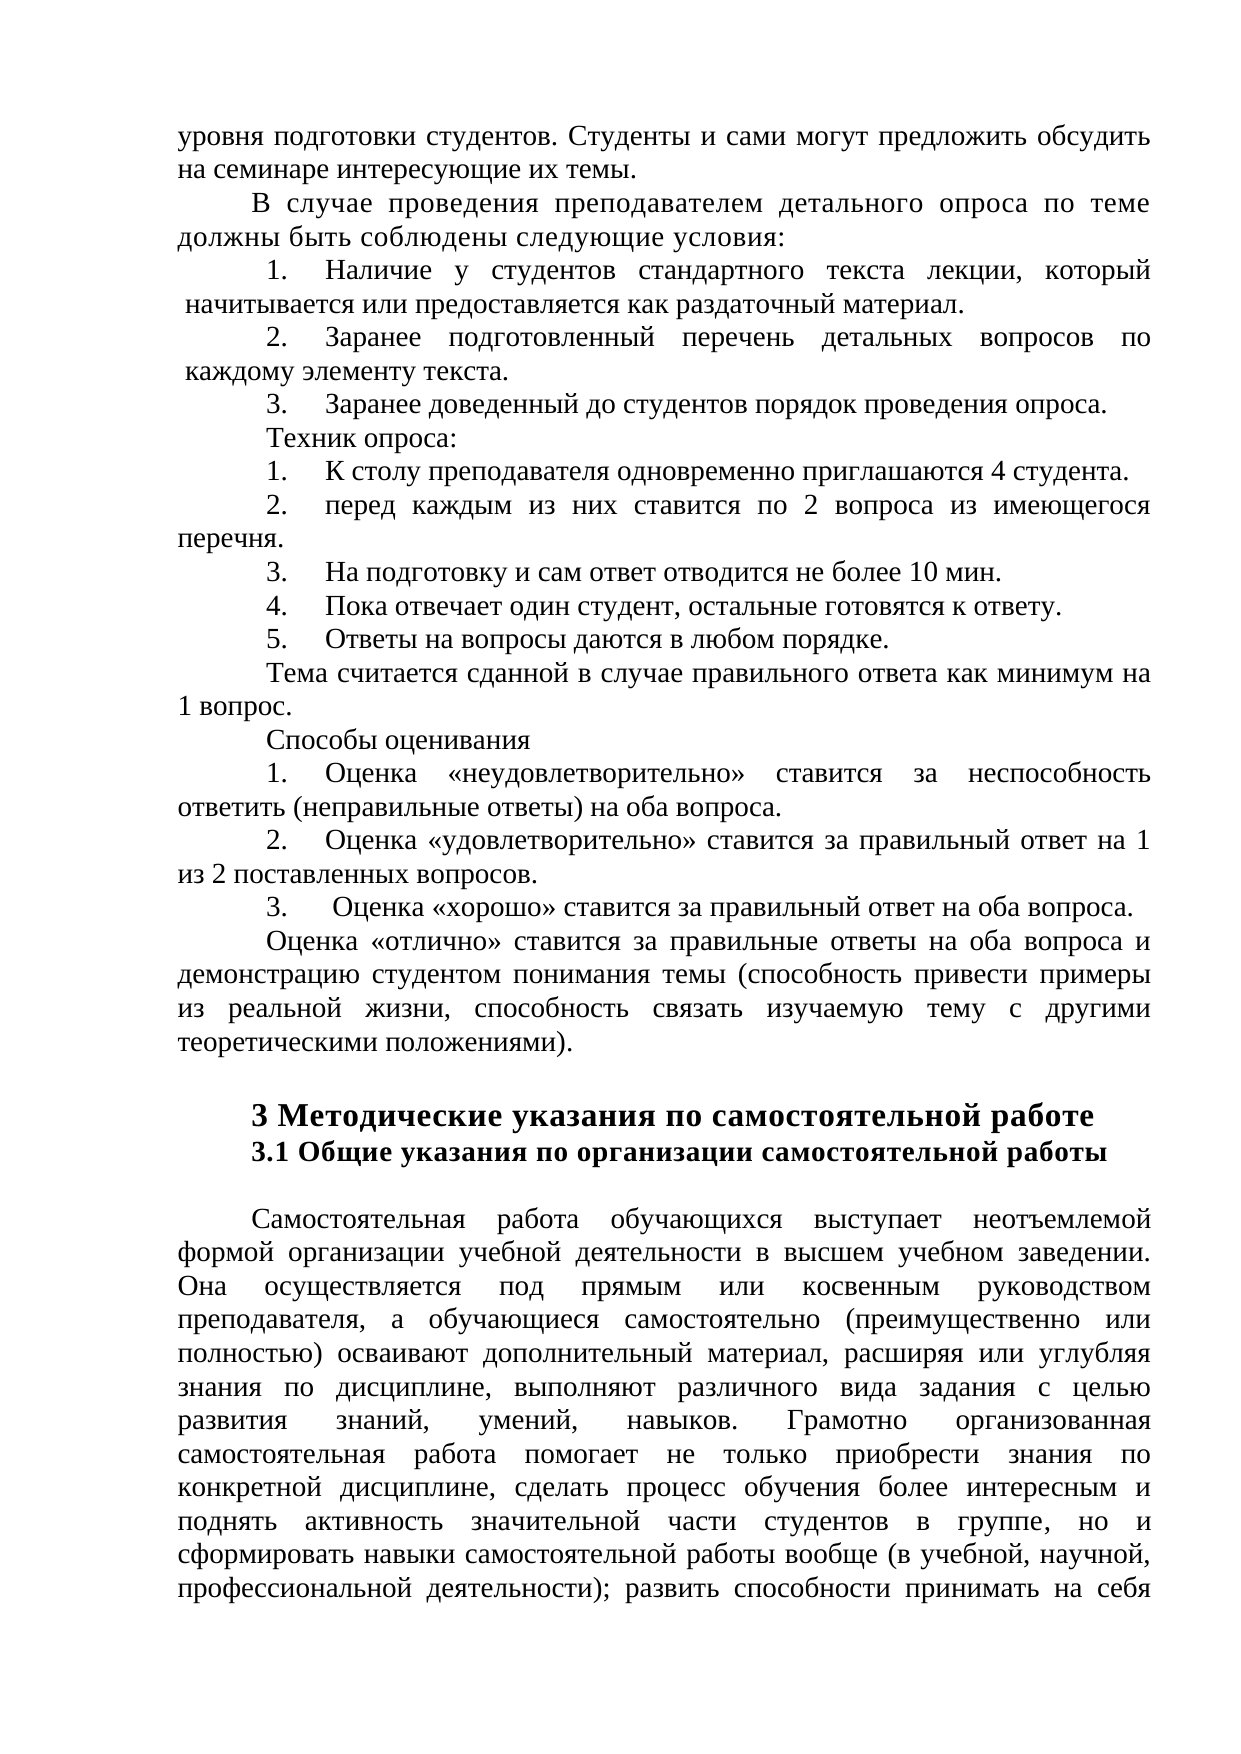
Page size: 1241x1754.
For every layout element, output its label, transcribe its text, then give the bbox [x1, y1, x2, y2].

text Оценка «отлично» ставится за правильные ответы на оба вопроса и демонстрацию студентом понимания темы (способность привести примеры из реальной жизни, способность связать изучаемую тему с другими теоретическими положениями). [177, 923, 1152, 1057]
list К столу преподавателя одновременно приглашаются 4 студента. [177, 453, 1152, 487]
list Заранее подготовленный перечень детальных вопросов по каждому элементу текста. [185, 319, 1152, 386]
list Оценка «удовлетворительно» ставится за правильный ответ на 1 из 2 поставленных вопросов. [177, 822, 1152, 889]
list Ответы на вопросы даются в любом порядке. [177, 621, 1152, 655]
text 3.1 Общие указания по организации самостоятельной работы [177, 1134, 1152, 1167]
text Тема считается сданной в случае правильного ответа как минимум на 1 вопрос. [177, 655, 1152, 722]
list Пока отвечает один студент, остальные готовятся к ответу. [177, 588, 1152, 621]
list Заранее доведенный до студентов порядок проведения опроса. [185, 386, 1152, 420]
text В случае проведения преподавателем детального опроса по теме должны быть соблюдены следующие условия: [177, 185, 1152, 252]
list Оценка «неудовлетворительно» ставится за неспособность ответить (неправильные ответы) на оба вопроса. [177, 755, 1152, 822]
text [177, 1201, 1152, 1603]
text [177, 118, 1152, 185]
text Способы оценивания [177, 722, 1152, 755]
list перед каждым из них ставится по 2 вопроса из имеющегося перечня. [177, 487, 1152, 554]
list Наличие у студентов стандартного текста лекции, который начитывается или предоставляется как раздаточный материал. [185, 252, 1152, 319]
text Техник опроса: [177, 420, 1152, 453]
text 3 Методические указания по самостоятельной работе [177, 1096, 1152, 1134]
list Оценка «хорошо» ставится за правильный ответ на оба вопроса. [177, 889, 1152, 923]
list На подготовку и сам ответ отводится не более 10 мин. [177, 554, 1152, 588]
